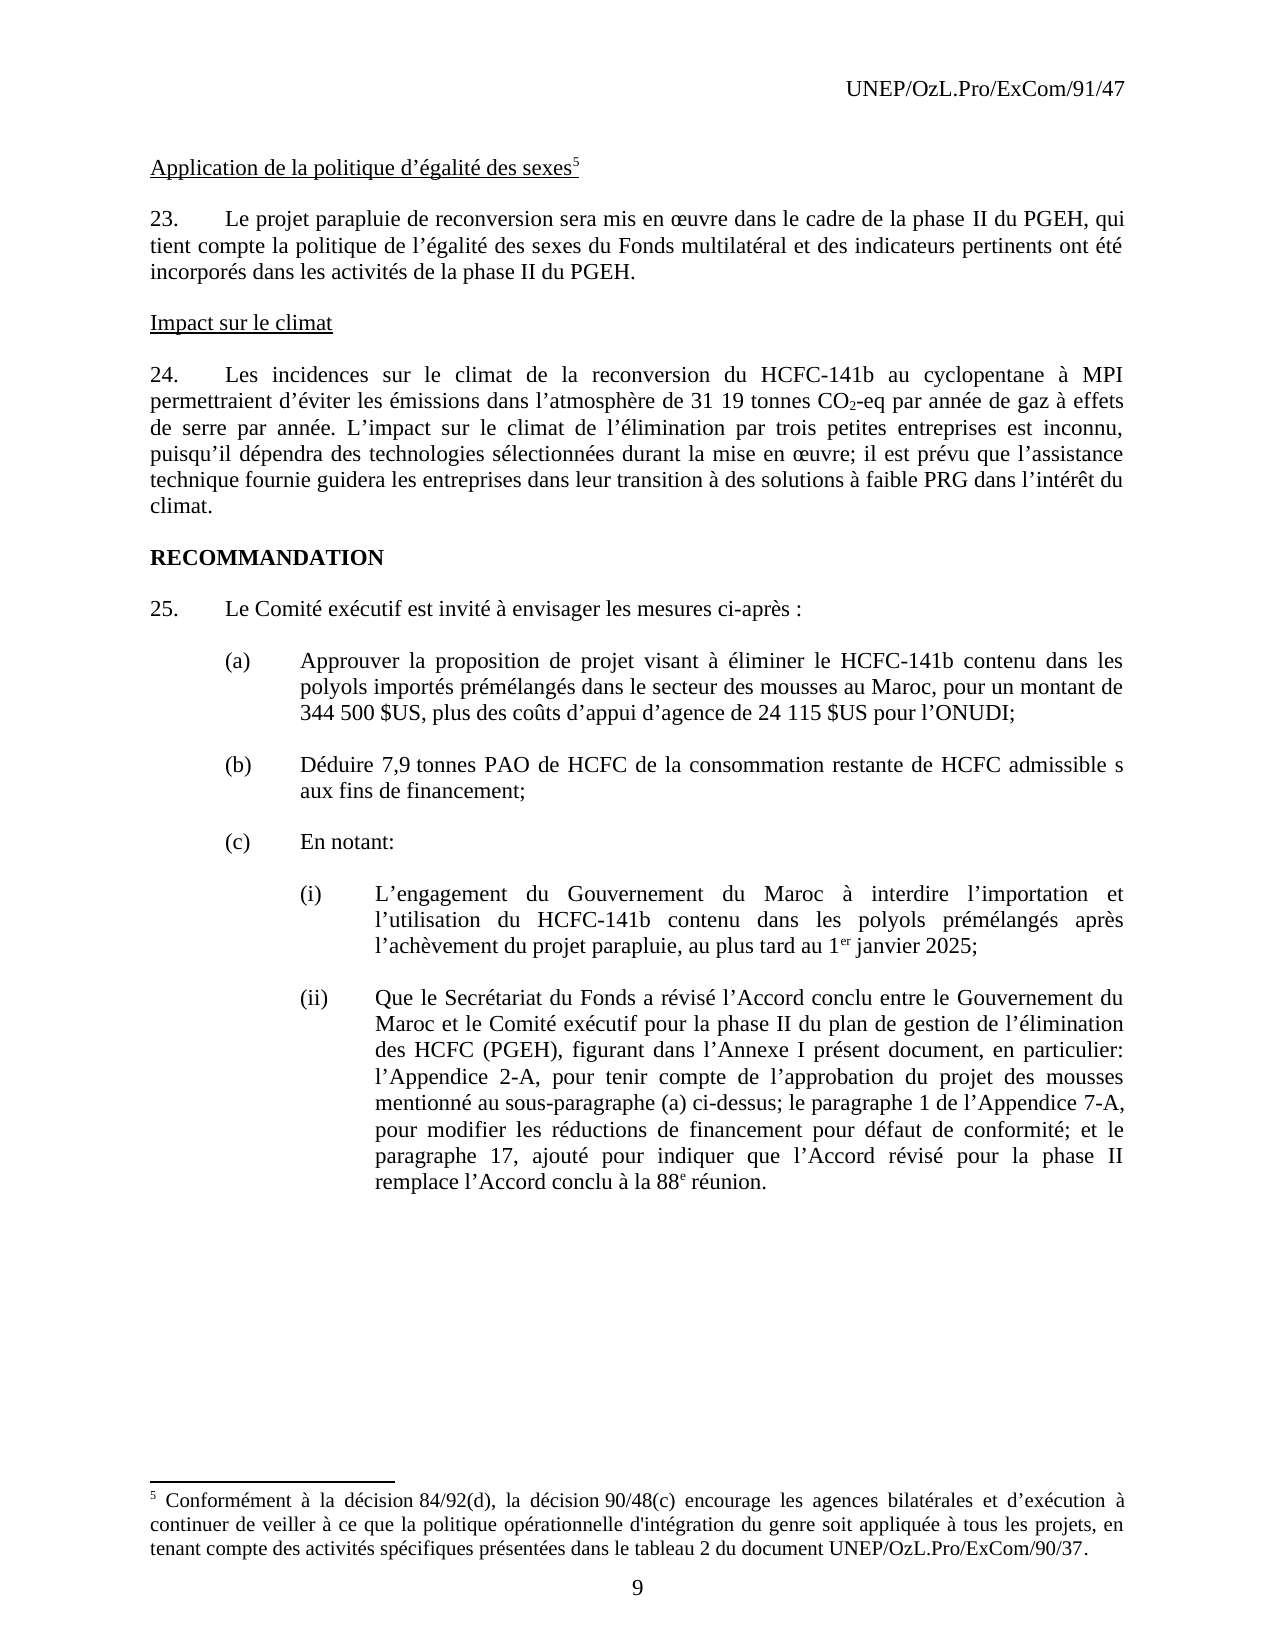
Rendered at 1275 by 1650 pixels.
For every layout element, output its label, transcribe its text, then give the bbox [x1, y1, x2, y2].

list Le projet parapluie de reconversion sera mis en œuvre dans le cadre de la phase II du PGEH, qui tient compte la politique de l’égalité des sexes du Fonds multilatéral et des indicateurs pertinents ont été incorporés dans les activités de la phase II du PGEH. [150, 205, 1125, 284]
text RECOMMANDATION [150, 544, 1125, 570]
list Déduire 7,9 tonnes PAO de HCFC de la consommation restante de HCFC admissible s aux fins de financement; [225, 751, 1125, 803]
list En notant: [225, 828, 1125, 855]
list Approuver la proposition de projet visant à éliminer le HCFC-141b contenu dans les polyols importés prémélangés dans le secteur des mousses au Maroc, pour un montant de 344 500 $US, plus des coûts d’appui d’agence de 24 115 $US pour l’ONUDI; [225, 647, 1125, 726]
list Que le Secrétariat du Fonds a révisé l’Accord conclu entre le Gouvernement du Maroc et le Comité exécutif pour la phase II du plan de gestion de l’élimination des HCFC (PGEH), figurant dans l’Annexe I présent document, en particulier: l’Appendice 2-A, pour tenir compte de l’approbation du projet des mousses mentionné au sous-paragraphe (a) ci-dessus; le paragraphe 1 de l’Appendice 7-A, pour modifier les réductions de financement pour défaut de conformité; et le paragraphe 17, ajouté pour indiquer que l’Accord révisé pour la phase II remplace l’Accord conclu à la 88e réunion. [300, 984, 1125, 1195]
list L’engagement du Gouvernement du Maroc à interdire l’importation et l’utilisation du HCFC-141b contenu dans les polyols prémélangés après l’achèvement du projet parapluie, au plus tard au 1er janvier 2025; [300, 880, 1125, 959]
list Le Comité exécutif est invité à envisager les mesures ci-après : [150, 595, 1125, 622]
list Les incidences sur le climat de la reconversion du HCFC-141b au cyclopentane à MPI permettraient d’éviter les émissions dans l’atmosphère de 31 19 tonnes CO2-eq par année de gaz à effets de serre par année. L’impact sur le climat de l’élimination par trois petites entreprises est inconnu, puisqu’il dépendra des technologies sélectionnées durant la mise en œuvre; il est prévu que l’assistance technique fournie guidera les entreprises dans leur transition à des solutions à faible PRG dans l’intérêt du climat. [150, 361, 1125, 519]
text Impact sur le climat [150, 309, 1125, 336]
text Application de la politique d’égalité des sexes [150, 154, 1125, 180]
